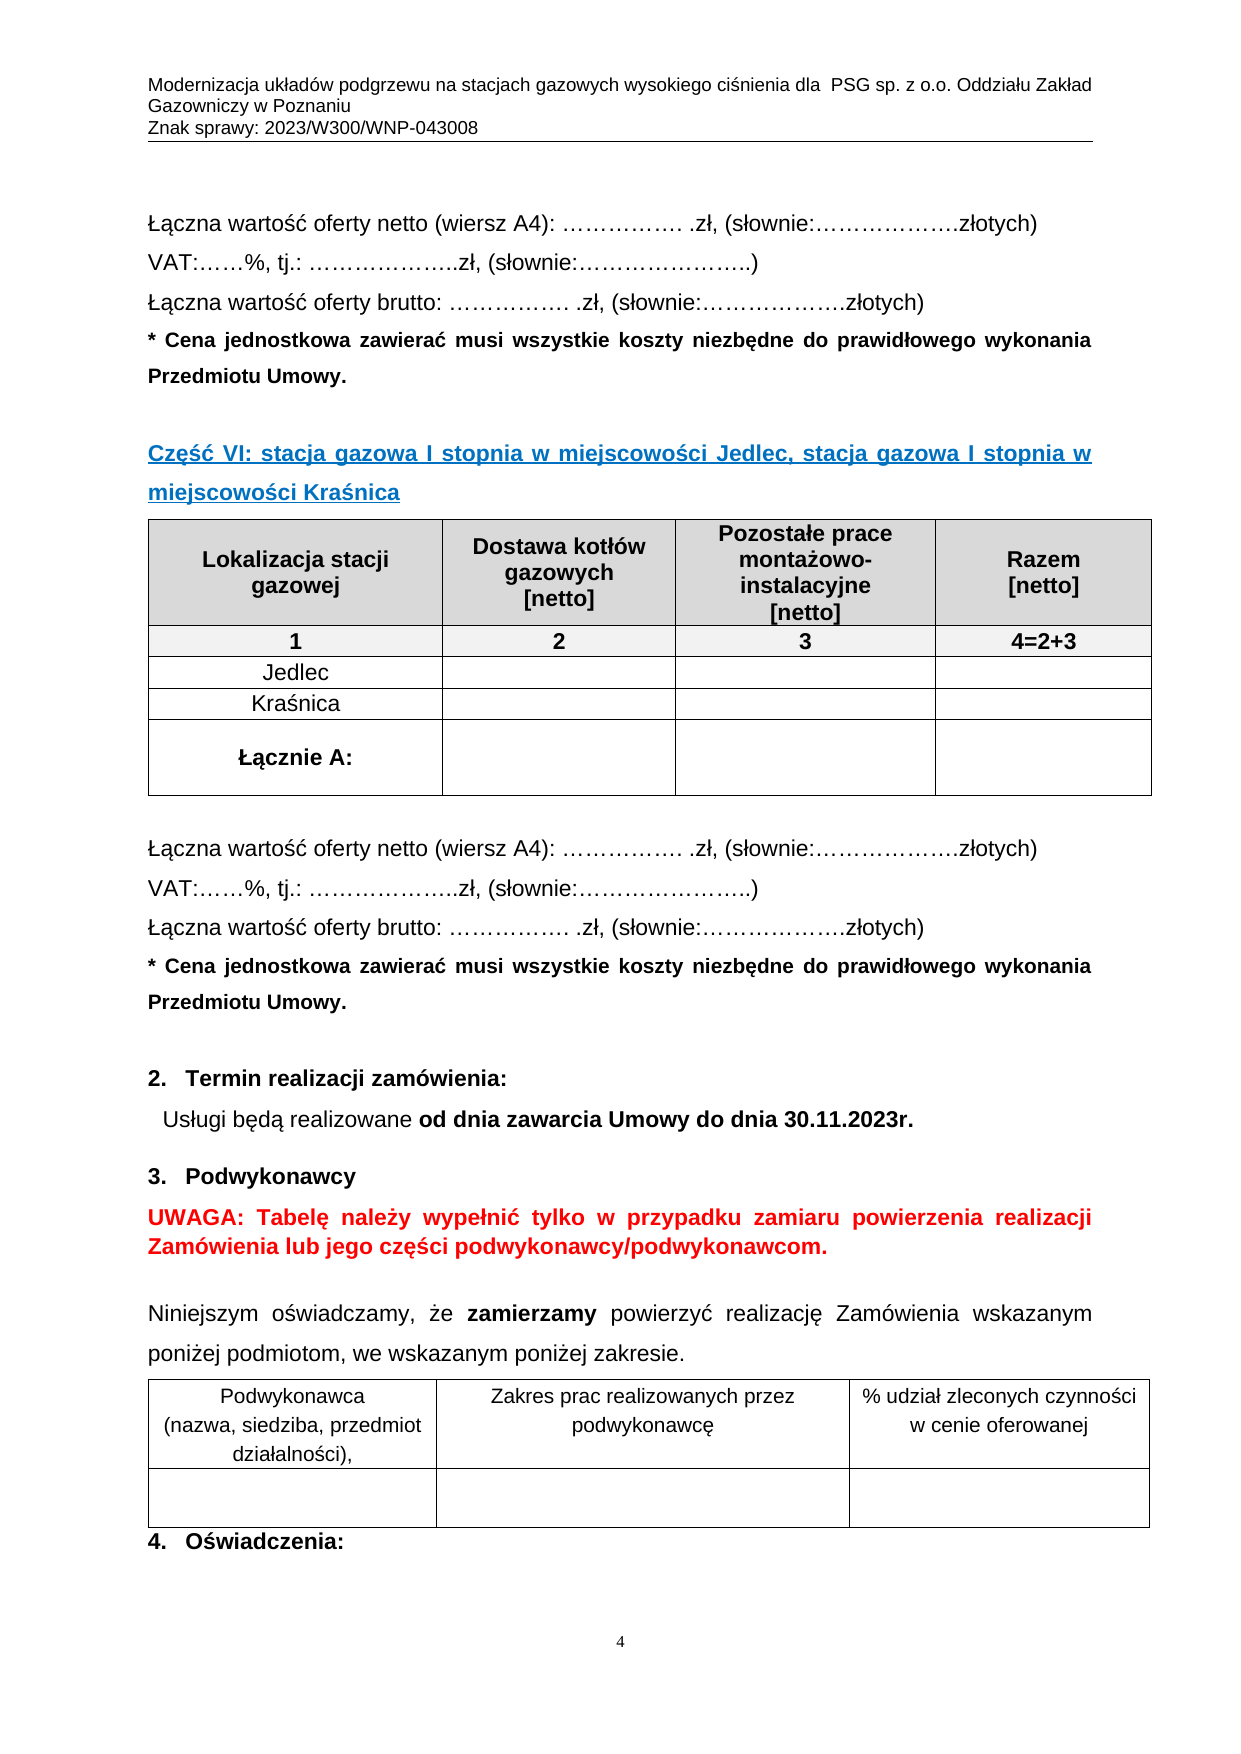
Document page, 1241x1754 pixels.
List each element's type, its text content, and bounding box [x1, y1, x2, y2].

table_header Podwykonawca (nazwa, siedziba, przedmiot działalności), [149, 1380, 436, 1468]
table_cell 3 [676, 626, 935, 656]
text * Cena jednostkowa zawierać musi wszystkie koszty niezbędne do prawidłowego wykonania Przedmiotu Umowy. [148, 328, 1093, 388]
table_header Razem [netto] [936, 520, 1151, 625]
table_cell Jedlec [149, 657, 442, 687]
table_cell [936, 720, 1151, 795]
table_header Lokalizacja stacji gazowej [149, 520, 442, 625]
table_cell [443, 657, 675, 687]
table_header Pozostałe prace montażowo-instalacyjne [netto] [676, 520, 935, 625]
text Łączna wartość oferty netto (wiersz A4): ……………. .zł, (słownie:……………….złotych) [148, 210, 1093, 236]
table_cell 2 [443, 626, 675, 656]
table_cell [936, 689, 1151, 719]
list Termin realizacji zamówienia: [148, 1065, 1093, 1091]
table_header Zakres prac realizowanych przez podwykonawcę [437, 1380, 849, 1468]
table_cell [676, 657, 935, 687]
text Niniejszym oświadczamy, że zamierzamy powierzyć realizację Zamówienia wskazanym poniżej podmiotom, we wskazanym poniżej zakresie. [148, 1300, 1093, 1366]
text VAT:……%, tj.: ………………..zł, (słownie:…………………..) [148, 875, 1093, 901]
text Część VI: stacja gazowa I stopnia w miejscowości Jedlec, stacja gazowa I stopnia w miejscowości Kraśnica [148, 439, 1093, 505]
table_cell Kraśnica [149, 689, 442, 719]
table_header % udział zleconych czynności w cenie oferowanej [850, 1380, 1149, 1468]
text VAT:……%, tj.: ………………..zł, (słownie:…………………..) [148, 249, 1093, 276]
table_cell 4=2+3 [936, 626, 1151, 656]
text * Cena jednostkowa zawierać musi wszystkie koszty niezbędne do prawidłowego wykonania Przedmiotu Umowy. [148, 954, 1093, 1013]
text Usługi będą realizowane od dnia zawarcia Umowy do dnia 30.11.2023r. [162, 1104, 1093, 1134]
table_cell [936, 657, 1151, 687]
text Łączna wartość oferty brutto: ……………. .zł, (słownie:……………….złotych) [148, 914, 1093, 941]
table_cell [676, 689, 935, 719]
list Oświadczenia: [148, 1528, 1093, 1554]
table_cell [850, 1469, 1149, 1527]
table_cell [437, 1469, 849, 1527]
text UWAGA: Tabelę należy wypełnić tylko w przypadku zamiaru powierzenia realizacji Zamówienia lub jego części podwykonawcy/podwykonawcom. [148, 1202, 1093, 1261]
list Podwykonawcy [148, 1163, 1093, 1189]
text Łączna wartość oferty netto (wiersz A4): ……………. .zł, (słownie:……………….złotych) [148, 835, 1093, 862]
table_cell 1 [149, 626, 442, 656]
table_header Dostawa kotłów gazowych [netto] [443, 520, 675, 625]
table_cell Łącznie A: [149, 720, 442, 795]
table_cell [443, 689, 675, 719]
table_cell [443, 720, 675, 795]
table_cell [676, 720, 935, 795]
table_cell [149, 1469, 436, 1527]
text Łączna wartość oferty brutto: ……………. .zł, (słownie:……………….złotych) [148, 289, 1093, 315]
